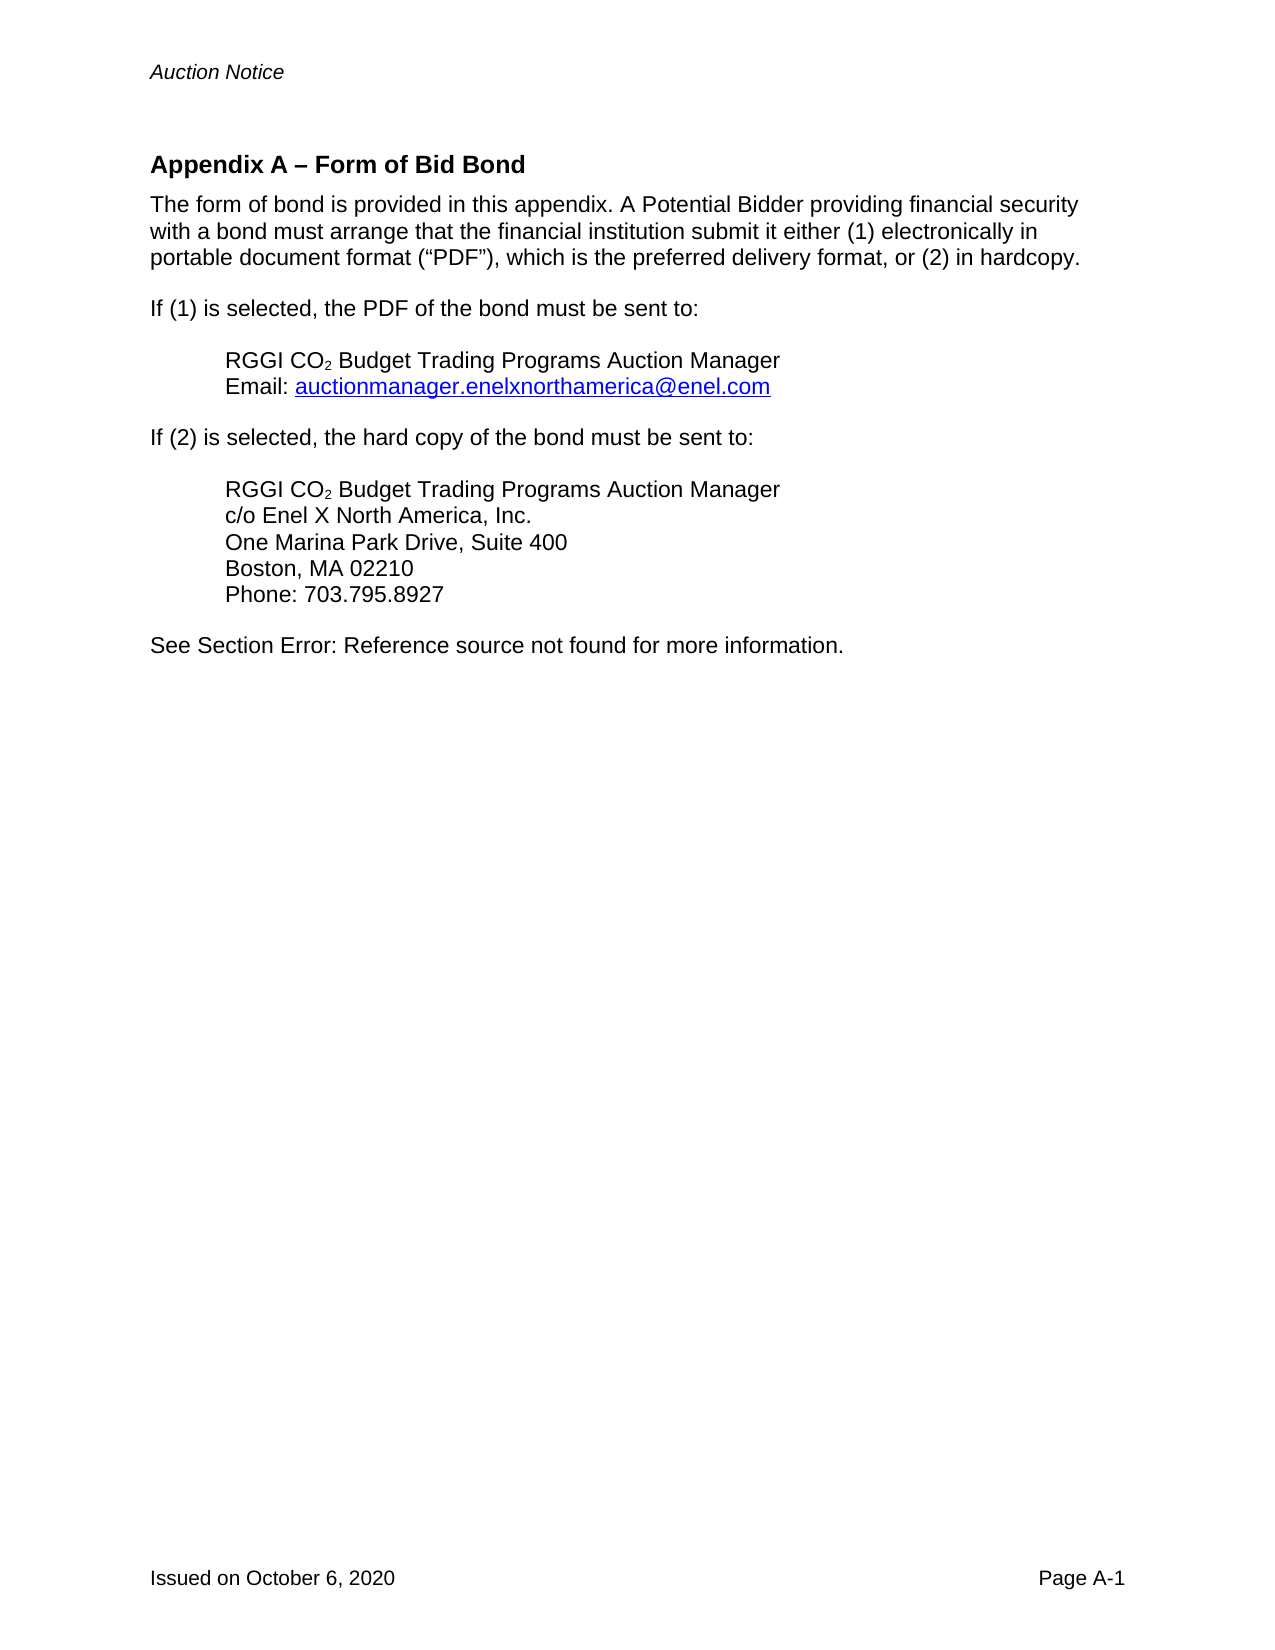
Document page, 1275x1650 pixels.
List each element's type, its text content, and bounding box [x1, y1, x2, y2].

text Boston, MA 02210 [225, 555, 1125, 581]
text RGGI CO2 Budget Trading Programs Auction Manager [225, 347, 1125, 373]
text The form of bond is provided in this appendix. A Potential Bidder providing financial security with a bond must arrange that the financial institution submit it either (1) electronically in portable document format (“PDF”), which is the preferred delivery format, or (2) in hardcopy. [150, 191, 1125, 270]
text Email: auctionmanager.enelxnorthamerica@enel.com [225, 373, 1125, 399]
text If (2) is selected, the hard copy of the bond must be sent to: [150, 424, 1125, 451]
text Phone: 703.795.8927 [150, 581, 1125, 607]
text c/o Enel X North America, Inc. [225, 502, 1125, 528]
text RGGI CO2 Budget Trading Programs Auction Manager [225, 476, 1125, 502]
text Appendix A – Form of Bid Bond [150, 150, 1125, 179]
text One Marina Park Drive, Suite 400 [225, 528, 1125, 555]
text If (1) is selected, the PDF of the bond must be sent to: [150, 295, 1125, 322]
